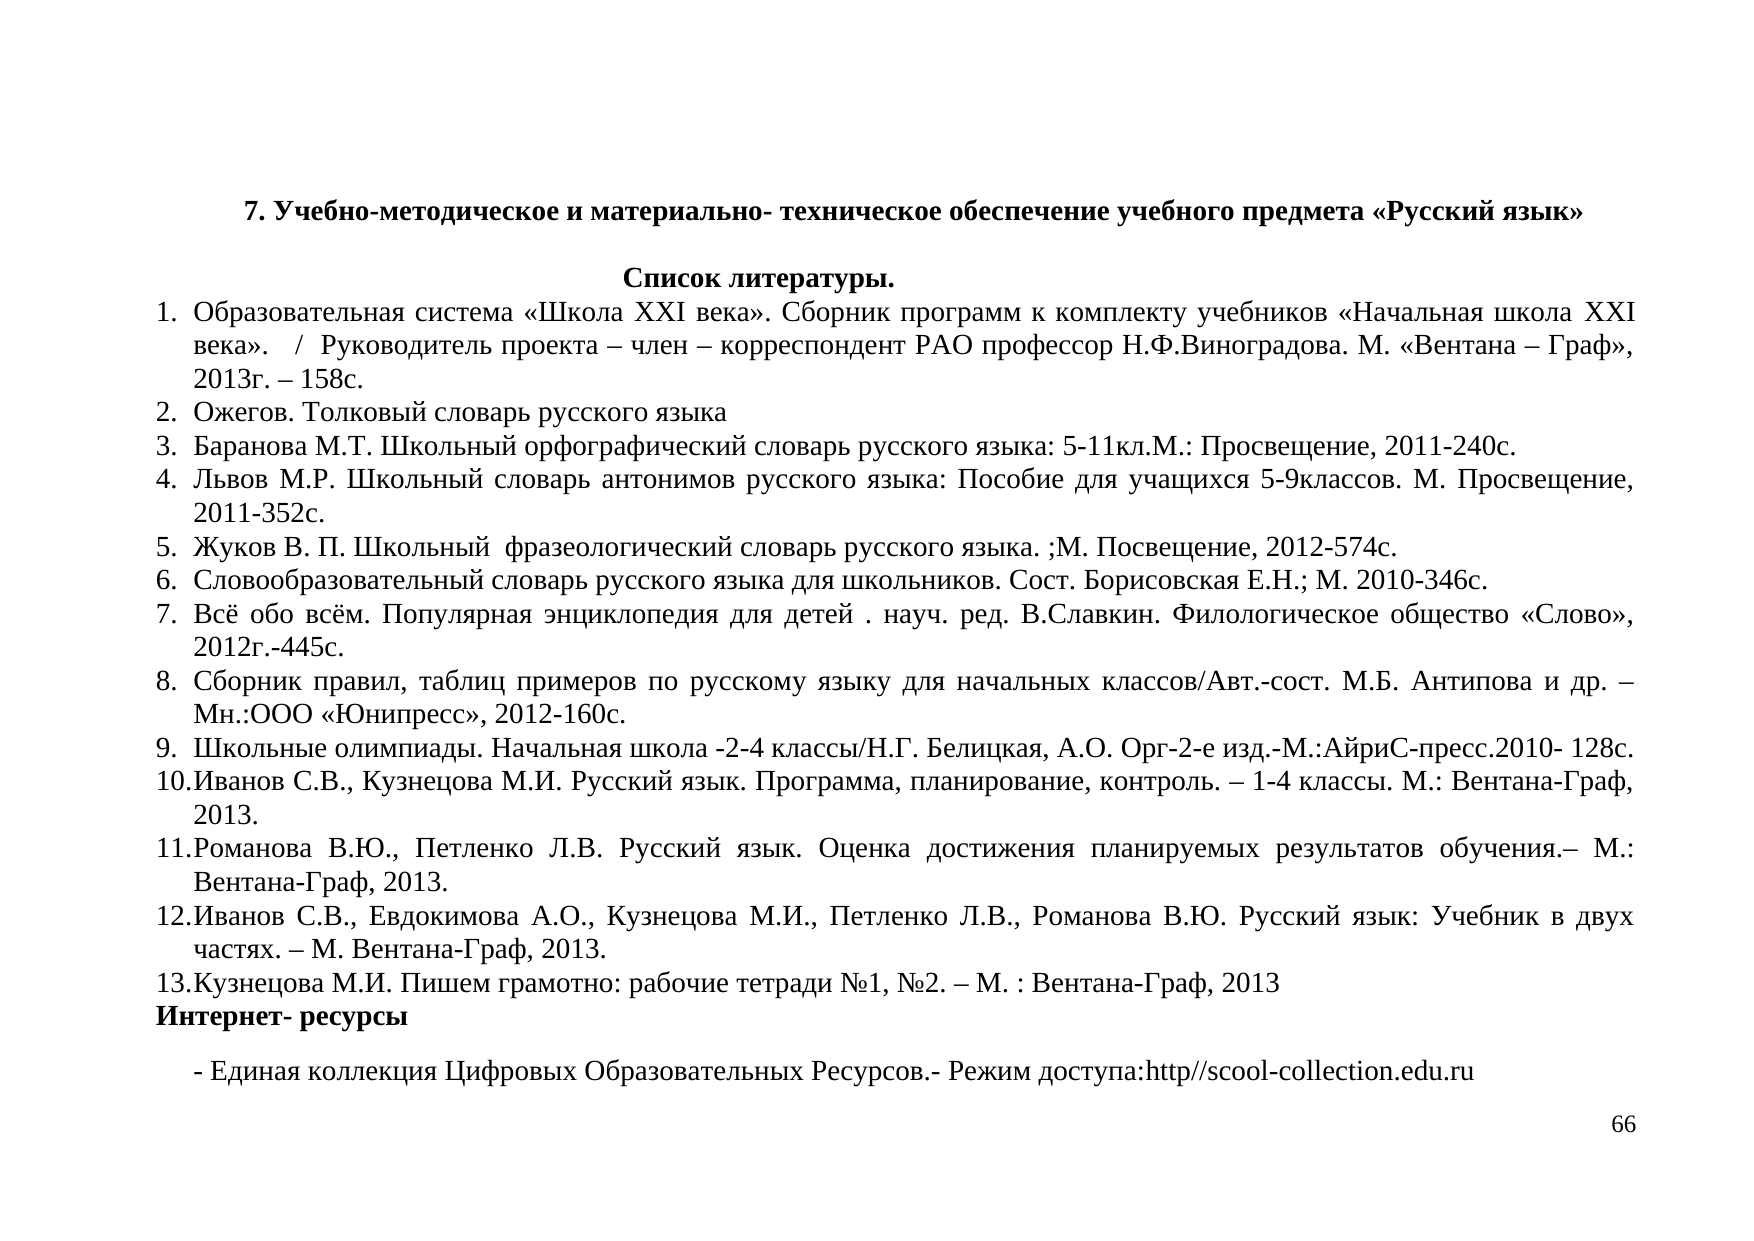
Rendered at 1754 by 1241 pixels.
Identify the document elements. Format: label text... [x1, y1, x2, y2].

list Львов М.Р. Школьный словарь антонимов русского языка: Пособие для учащихся 5-9классов. М. Просвещение, 2011-352с. [156, 462, 1636, 529]
list Иванов С.В., Кузнецова М.И. Русский язык. Программа, планирование, контроль. – 1-4 классы. М.: Вентана-Граф, 2013. [156, 763, 1636, 831]
list Образовательная система «Школа XXI века». Сборник программ к комплекту учебников «Начальная школа XXI века». / Руководитель проекта – член – корреспондент РАО профессор Н.Ф.Виноградова. М. «Вентана – Граф», 2013г. – 158с. [156, 294, 1636, 394]
list Словообразовательный словарь русского языка для школьников. Сост. Борисовская Е.Н.; М. 2010-346с. [156, 562, 1636, 596]
text Список литературы. [118, 260, 1636, 294]
list Ожегов. Толковый словарь русского языка [156, 394, 1636, 428]
list Романова В.Ю., Петленко Л.В. Русский язык. Оценка достижения планируемых результатов обучения.– М.: Вентана-Граф, 2013. [156, 831, 1636, 898]
text Интернет- ресурсы [156, 998, 1636, 1032]
list Школьные олимпиады. Начальная школа -2-4 классы/Н.Г. Белицкая, А.О. Орг-2-е изд.-М.:АйриС-пресс.2010- 128с. [156, 730, 1636, 763]
list Сборник правил, таблиц примеров по русскому языку для начальных классов/Авт.-сост. М.Б. Антипова и др. –Мн.:ООО «Юнипресс», 2012-160с. [156, 663, 1636, 730]
list Жуков В. П. Школьный фразеологический словарь русского языка. ;М. Посвещение, 2012-574с. [156, 529, 1636, 562]
text 7. Учебно-методическое и материально- техническое обеспечение учебного предмета «Русский язык» [118, 193, 1636, 227]
list Всё обо всём. Популярная энциклопедия для детей . науч. ред. В.Славкин. Филологическое общество «Слово», 2012г.-445с. [156, 596, 1636, 663]
list Кузнецова М.И. Пишем грамотно: рабочие тетради №1, №2. – М. : Вентана-Граф, 2013 [156, 965, 1636, 998]
list Иванов С.В., Евдокимова А.О., Кузнецова М.И., Петленко Л.В., Романова В.Ю. Русский язык: Учебник в двух частях. – М. Вентана-Граф, 2013. [156, 898, 1636, 965]
list Баранова М.Т. Школьный орфографический словарь русского языка: 5-11кл.М.: Просвещение, 2011-240с. [156, 428, 1636, 462]
text - Единая коллекция Цифровых Образовательных Ресурсов.- Режим доступа:http//scool-collection.edu.ru [193, 1053, 1636, 1086]
